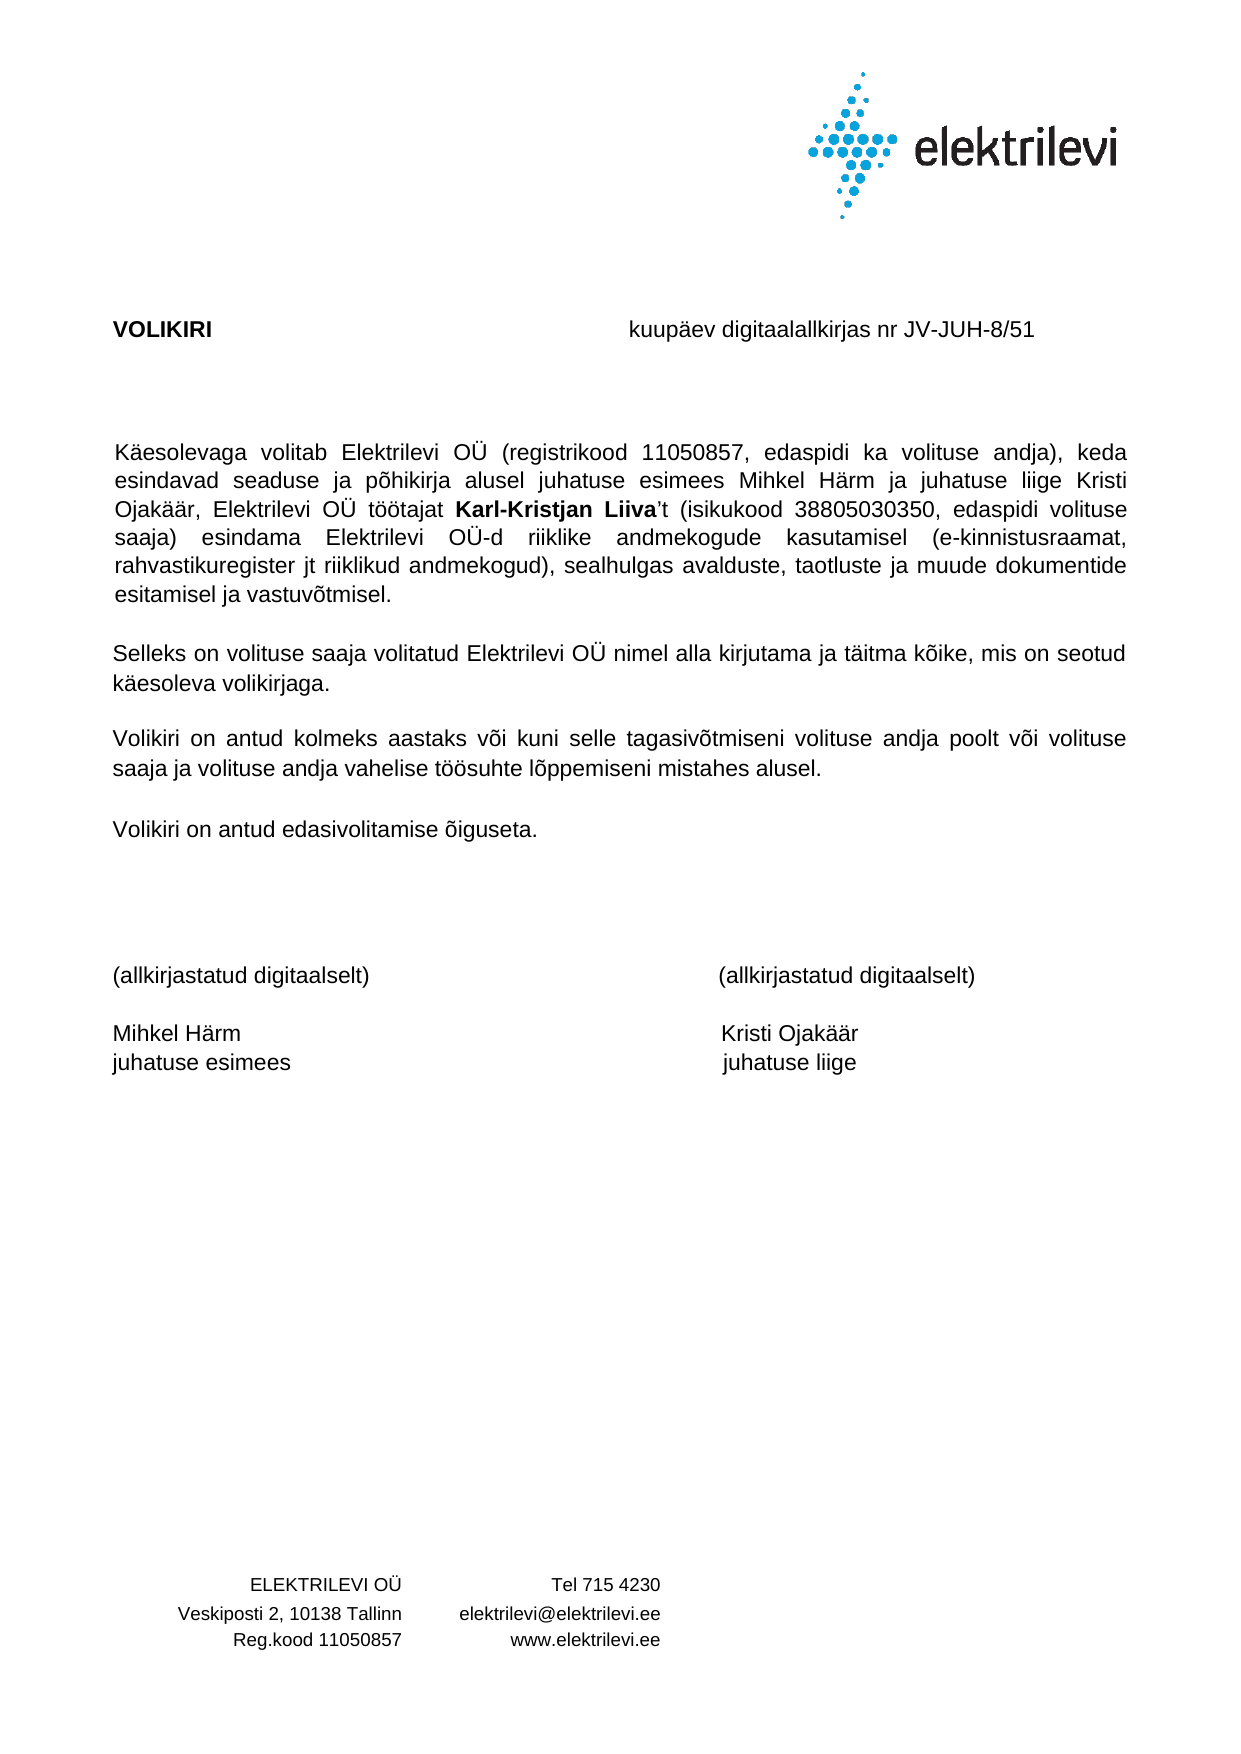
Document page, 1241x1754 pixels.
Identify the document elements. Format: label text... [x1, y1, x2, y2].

text (allkirjastatud digitaalselt) (allkirjastatud digitaalselt) [112, 962, 1128, 988]
text Volikiri on antud kolmeks aastaks või kuni selle tagasivõtmiseni volituse andja poolt või volituse saaja ja volituse andja vahelise töösuhte lõppemiseni mistahes alusel. [112, 725, 1128, 782]
text Volikiri on antud edasivolitamise õiguseta. [112, 816, 1128, 842]
picture [808, 72, 1128, 219]
text juhatuse esimees juhatuse liige [112, 1049, 1128, 1075]
text Käesolevaga volitab Elektrilevi OÜ (registrikood 11050857, edaspidi ka volituse andja), keda esindavad seaduse ja põhikirja alusel juhatuse esimees Mihkel Härm ja juhatuse liige Kristi Ojakäär, Elektrilevi OÜ töötajat Karl-Kristjan Liiva’t (isikukood 38805030350, edaspidi volituse saaja) esindama Elektrilevi OÜ-d riiklike andmekogude kasutamisel (e-kinnistusraamat, rahvastikuregister jt riiklikud andmekogud), sealhulgas avalduste, taotluste ja muude dokumentide esitamisel ja vastuvõtmisel. [114, 439, 1128, 607]
text Mihkel Härm Kristi Ojakäär [112, 1020, 1128, 1046]
text VOLIKIRI kuupäev digitaalallkirjas nr JV-JUH-8/51 [113, 316, 1128, 343]
text Selleks on volituse saaja volitatud Elektrilevi OÜ nimel alla kirjutama ja täitma kõike, mis on seotud käesoleva volikirjaga. [112, 639, 1128, 696]
